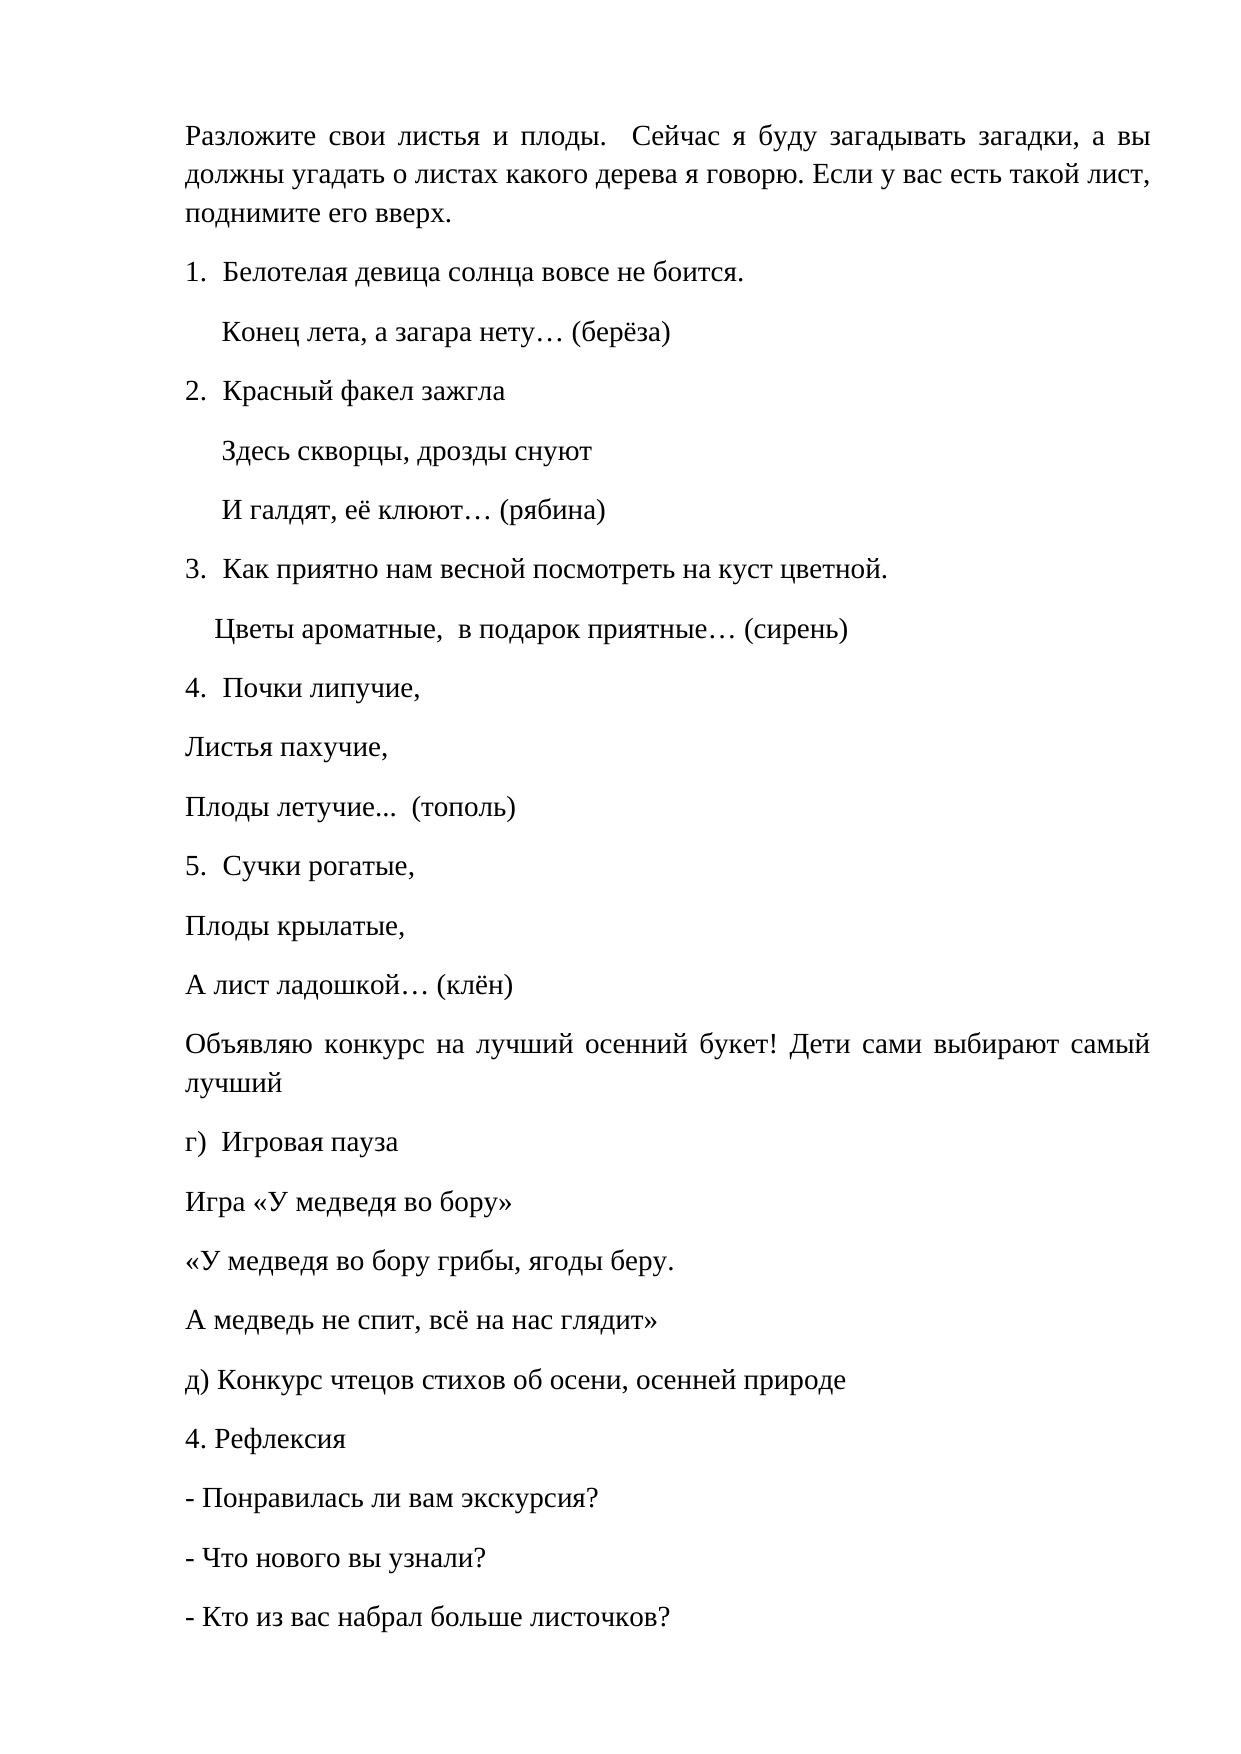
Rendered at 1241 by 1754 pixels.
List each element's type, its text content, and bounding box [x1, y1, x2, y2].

text Разложите свои листья и плоды. Сейчас я буду загадывать загадки, а вы должны угадать о листах какого дерева я говорю. Если у вас есть такой лист, поднимите его вверх. [185, 118, 1152, 229]
text Цветы ароматные, в подарок приятные… (сирень) [185, 611, 1152, 644]
text Объявляю конкурс на лучший осенний букет! Дети сами выбирают самый лучший [185, 1026, 1152, 1098]
text И галдят, её клюют… (рябина) [185, 492, 1152, 526]
text А лист ладошкой… (клён) [185, 967, 1152, 1001]
text Игра «У медведя во бору» [185, 1184, 1152, 1217]
text г) Игровая пауза [185, 1124, 1152, 1158]
text Плоды крылатые, [185, 908, 1152, 941]
text - Кто из вас набрал больше листочков? [185, 1599, 1152, 1633]
text д) Конкурс чтецов стихов об осени, осенней природе [185, 1362, 1152, 1395]
text - Что нового вы узнали? [185, 1540, 1152, 1573]
list Почки липучие, [185, 670, 1152, 704]
list Красный факел зажгла [185, 373, 1152, 407]
text Здесь скворцы, дрозды снуют [185, 433, 1152, 466]
text - Понравилась ли вам экскурсия? [185, 1481, 1152, 1514]
list Как приятно нам весной посмотреть на куст цветной. [185, 551, 1152, 585]
list Сучки рогатые, [185, 848, 1152, 882]
text А медведь не спит, всё на нас глядит» [185, 1302, 1152, 1336]
text 4. Рефлексия [185, 1421, 1152, 1455]
list Белотелая девица солнца вовсе не боится. [185, 254, 1152, 288]
text Листья пахучие, [185, 729, 1152, 763]
text Плоды летучие... (тополь) [185, 789, 1152, 822]
text Конец лета, а загара нету… (берёза) [185, 314, 1152, 347]
text «У медведя во бору грибы, ягоды беру. [185, 1243, 1152, 1277]
